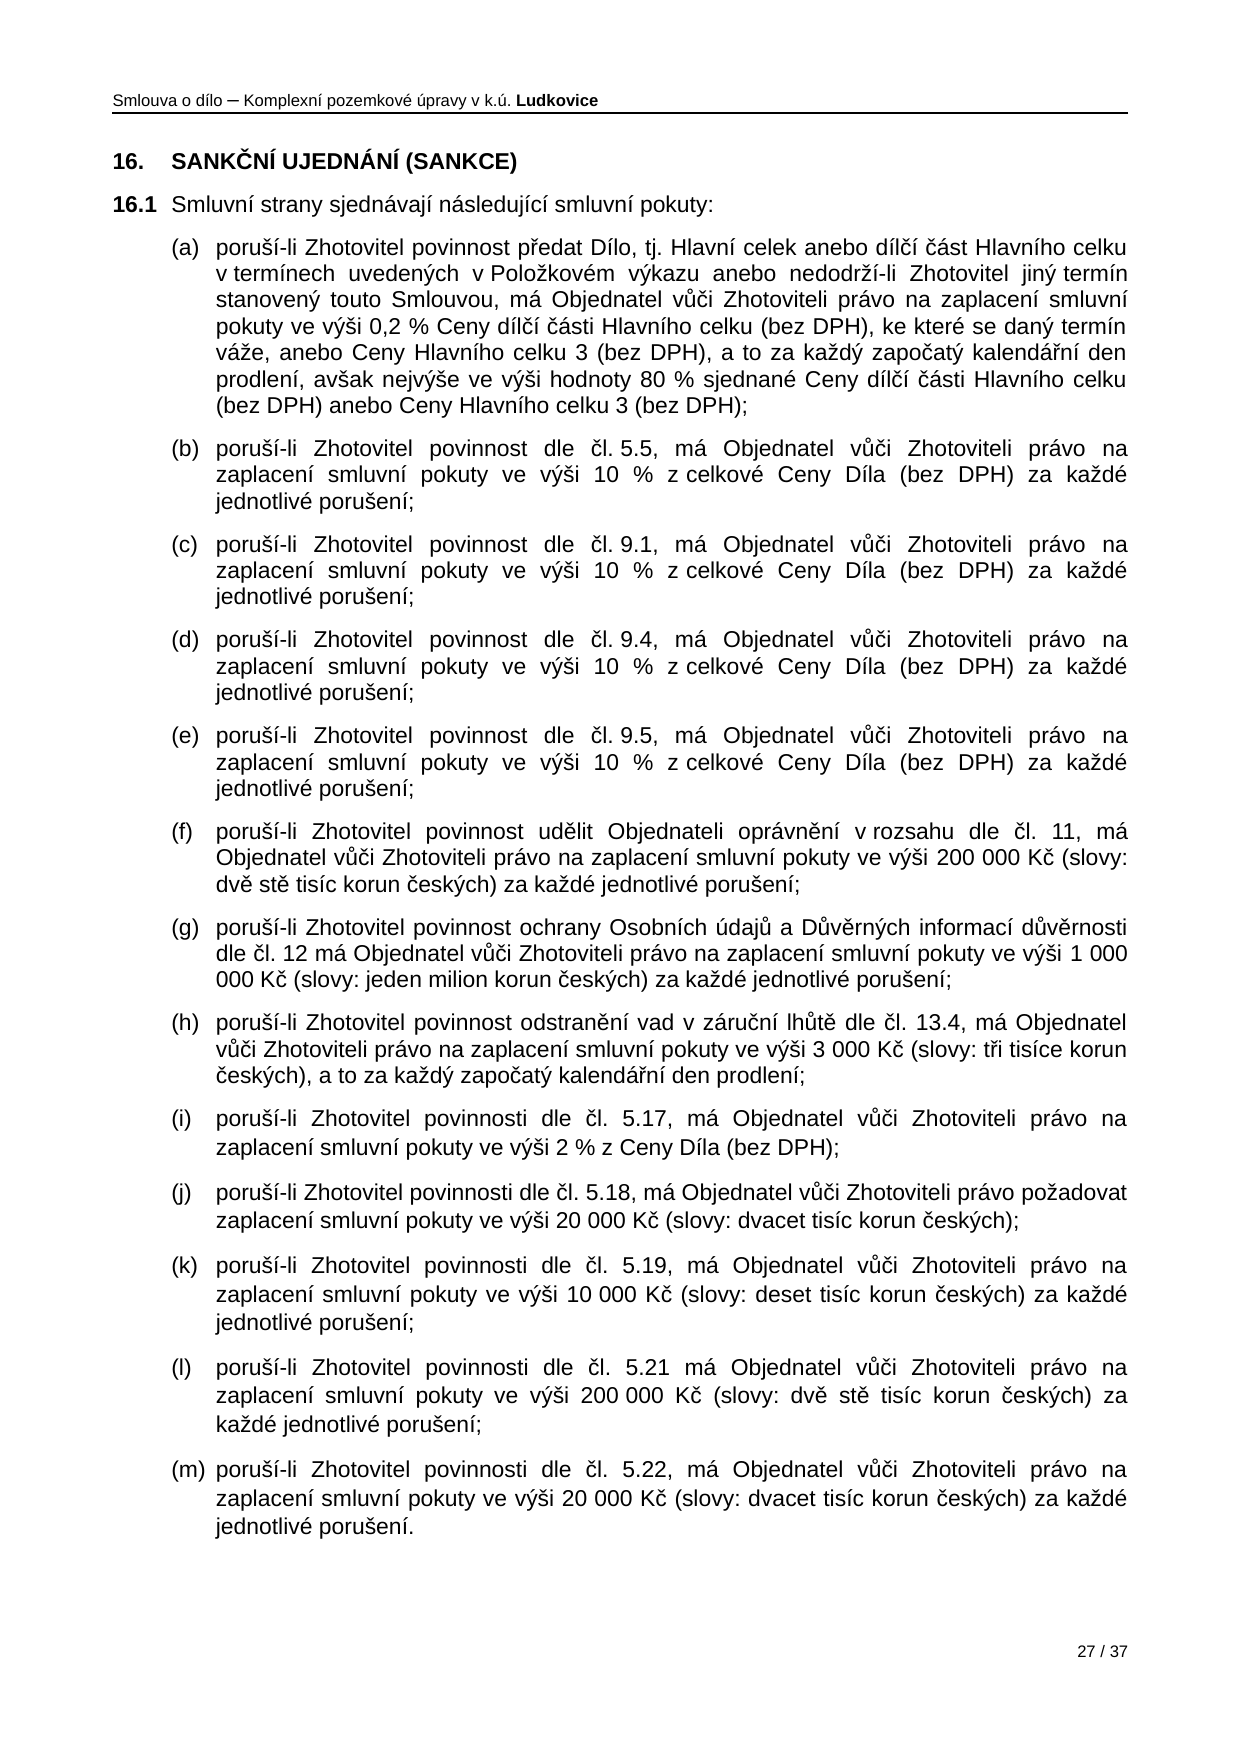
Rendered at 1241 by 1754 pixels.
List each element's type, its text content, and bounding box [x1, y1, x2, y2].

list poruší-li Zhotovitel povinnost dle čl. 9.4, má Objednatel vůči Zhotoviteli právo na zaplacení smluvní pokuty ve výši 10 % z celkové Ceny Díla (bez DPH) za každé jednotlivé porušení; [171, 626, 1128, 705]
text poruší-li Zhotovitel povinnosti dle čl. 5.18, má Objednatel vůči Zhotoviteli právo požadovat zaplacení smluvní pokuty ve výši 20 000 Kč (slovy: dvacet tisíc korun českých); [171, 1178, 1128, 1233]
text poruší-li Zhotovitel povinnosti dle čl. 5.22, má Objednatel vůči Zhotoviteli právo na zaplacení smluvní pokuty ve výši 20 000 Kč (slovy: dvacet tisíc korun českých) za každé jednotlivé porušení. [171, 1456, 1128, 1539]
list poruší-li Zhotovitel povinnost dle čl. 9.5, má Objednatel vůči Zhotoviteli právo na zaplacení smluvní pokuty ve výši 10 % z celkové Ceny Díla (bez DPH) za každé jednotlivé porušení; [171, 722, 1128, 801]
text poruší-li Zhotovitel povinnosti dle čl. 5.17, má Objednatel vůči Zhotoviteli právo na zaplacení smluvní pokuty ve výši 2 % z Ceny Díla (bez DPH); [171, 1105, 1128, 1160]
list poruší-li Zhotovitel povinnost dle čl. 9.1, má Objednatel vůči Zhotoviteli právo na zaplacení smluvní pokuty ve výši 10 % z celkové Ceny Díla (bez DPH) za každé jednotlivé porušení; [171, 531, 1128, 610]
text Sankční ujednání (SANKCE) [112, 148, 1128, 174]
list poruší-li Zhotovitel povinnost předat Dílo, tj. Hlavní celek anebo dílčí část Hlavního celku v termínech uvedených v Položkovém výkazu anebo nedodrží-li Zhotovitel jiný termín stanovený touto Smlouvou, má Objednatel vůči Zhotoviteli právo na zaplacení smluvní pokuty ve výši 0,2 % Ceny dílčí části Hlavního celku (bez DPH), ke které se daný termín váže, anebo Ceny Hlavního celku 3 (bez DPH), a to za každý započatý kalendářní den prodlení, avšak nejvýše ve výši hodnoty 80 % sjednané Ceny dílčí části Hlavního celku (bez DPH) anebo Ceny Hlavního celku 3 (bez DPH); [171, 234, 1128, 418]
list poruší-li Zhotovitel povinnost dle čl. 5.5, má Objednatel vůči Zhotoviteli právo na zaplacení smluvní pokuty ve výši 10 % z celkové Ceny Díla (bez DPH) za každé jednotlivé porušení; [171, 435, 1128, 514]
text poruší-li Zhotovitel povinnost odstranění vad v záruční lhůtě dle čl. 13.4, má Objednatel vůči Zhotoviteli právo na zaplacení smluvní pokuty ve výši 3 000 Kč (slovy: tři tisíce korun českých), a to za každý započatý kalendářní den prodlení; [171, 1009, 1128, 1088]
text poruší-li Zhotovitel povinnosti dle čl. 5.21 má Objednatel vůči Zhotoviteli právo na zaplacení smluvní pokuty ve výši 200 000 Kč (slovy: dvě stě tisíc korun českých) za každé jednotlivé porušení; [171, 1354, 1128, 1437]
text poruší-li Zhotovitel povinnost udělit Objednateli oprávnění v rozsahu dle čl. 11, má Objednatel vůči Zhotoviteli právo na zaplacení smluvní pokuty ve výši 200 000 Kč (slovy: dvě stě tisíc korun českých) za každé jednotlivé porušení; [171, 818, 1128, 897]
text poruší-li Zhotovitel povinnost ochrany Osobních údajů a Důvěrných informací důvěrnosti dle čl. 12 má Objednatel vůči Zhotoviteli právo na zaplacení smluvní pokuty ve výši 1 000 000 Kč (slovy: jeden milion korun českých) za každé jednotlivé porušení; [171, 913, 1128, 993]
text Smluvní strany sjednávají následující smluvní pokuty: [112, 191, 1128, 217]
text poruší-li Zhotovitel povinnosti dle čl. 5.19, má Objednatel vůči Zhotoviteli právo na zaplacení smluvní pokuty ve výši 10 000 Kč (slovy: deset tisíc korun českých) za každé jednotlivé porušení; [171, 1252, 1128, 1335]
